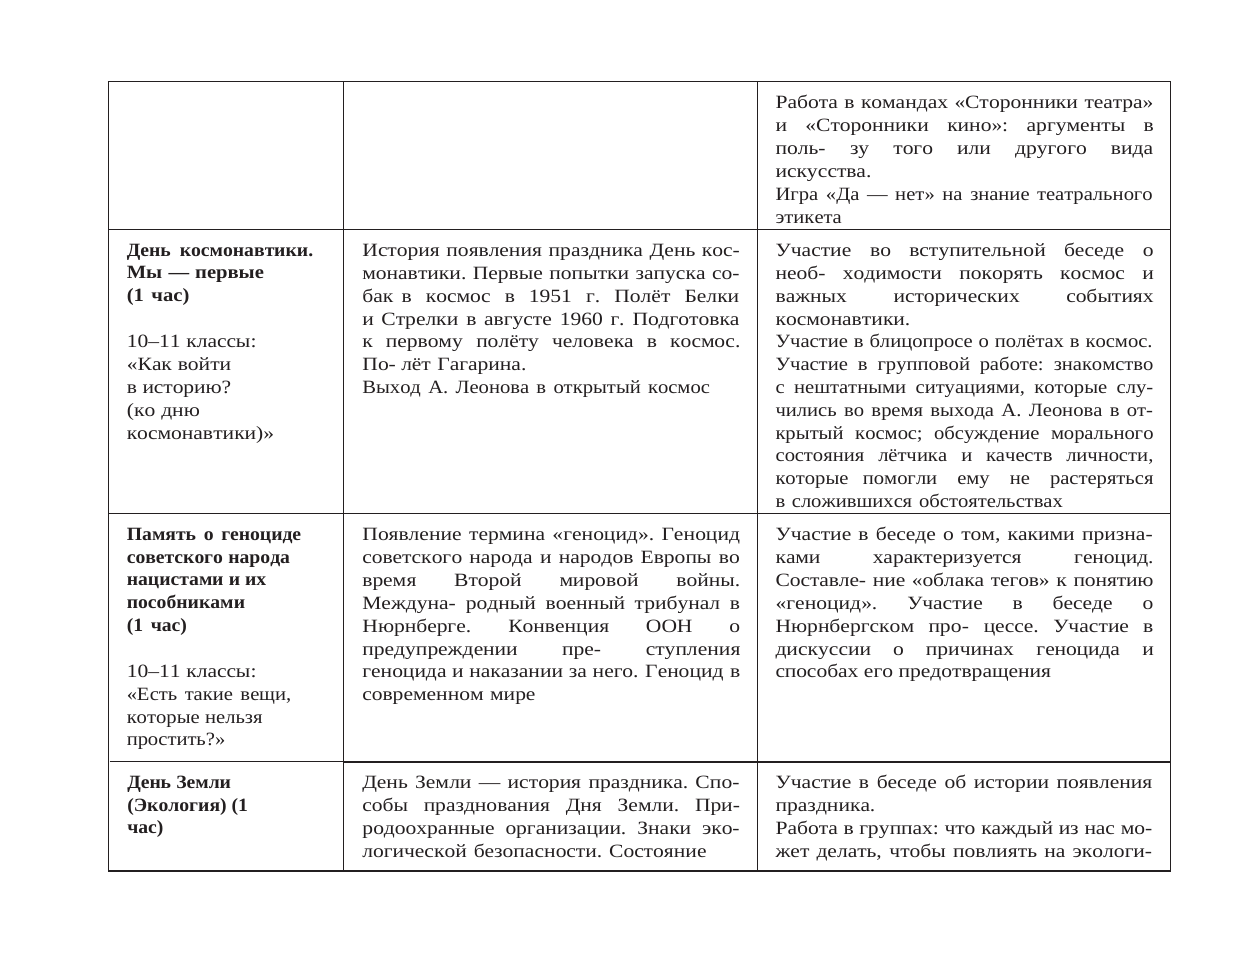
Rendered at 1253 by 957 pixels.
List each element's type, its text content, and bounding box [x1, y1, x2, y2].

table_cell День космонавтики. Мы — первые (1 час) 10–11 классы: «Как войти в историю? (ко дню космонавтики)» [109, 230, 343, 513]
table_cell История появления праздника День кос- монавтики. Первые попытки запуска со- бак в космос в 1951 г. Полёт Белки и Стрелки в августе 1960 г. Подготовка к первому полёту человека в космос. По- лёт Гагарина. Выход А. Леонова в открытый космос [344, 230, 757, 513]
table_header [109, 82, 343, 229]
table_header Работа в командах «Сторонники театра» и «Сторонники кино»: аргументы в поль- зу того или другого вида искусства. Игра «Да — нет» на знание театрального этикета [758, 82, 1170, 229]
table_cell День Земли — история праздника. Спо- собы празднования Дня Земли. При- родоохранные организации. Знаки эко- логической безопасности. Состояние [344, 763, 757, 870]
table_cell Участие во вступительной беседе о необ- ходимости покорять космос и важных исторических событиях космонавтики. Участие в блицопросе о полётах в космос. Участие в групповой работе: знакомство с нештатными ситуациями, которые слу- чились во время выхода А. Леонова в от- крытый космос; обсуждение морального состояния лётчика и качеств личности, которые помогли ему не растеряться в сложившихся обстоятельствах [758, 230, 1170, 513]
table_cell Память о геноциде советского народа нацистами и их пособниками (1 час) 10–11 классы: «Есть такие вещи, которые нельзя простить?» [109, 514, 343, 761]
table_header [344, 82, 757, 229]
table_cell Участие в беседе о том, какими призна- ками характеризуется геноцид. Составле- ние «облака тегов» к понятию «геноцид». Участие в беседе о Нюрнбергском про- цессе. Участие в дискуссии о причинах геноцида и способах его предотвращения [758, 514, 1170, 761]
table_cell Участие в беседе об истории появления праздника. Работа в группах: что каждый из нас мо- жет делать, чтобы повлиять на экологи- [758, 763, 1170, 870]
table_cell День Земли (Экология) (1 час) [109, 762, 343, 870]
table_cell Появление термина «геноцид». Геноцид советского народа и народов Европы во время Второй мировой войны. Междуна- родный военный трибунал в Нюрнберге. Конвенция ООН о предупреждении пре- ступления геноцида и наказании за него. Геноцид в современном мире [344, 514, 757, 761]
